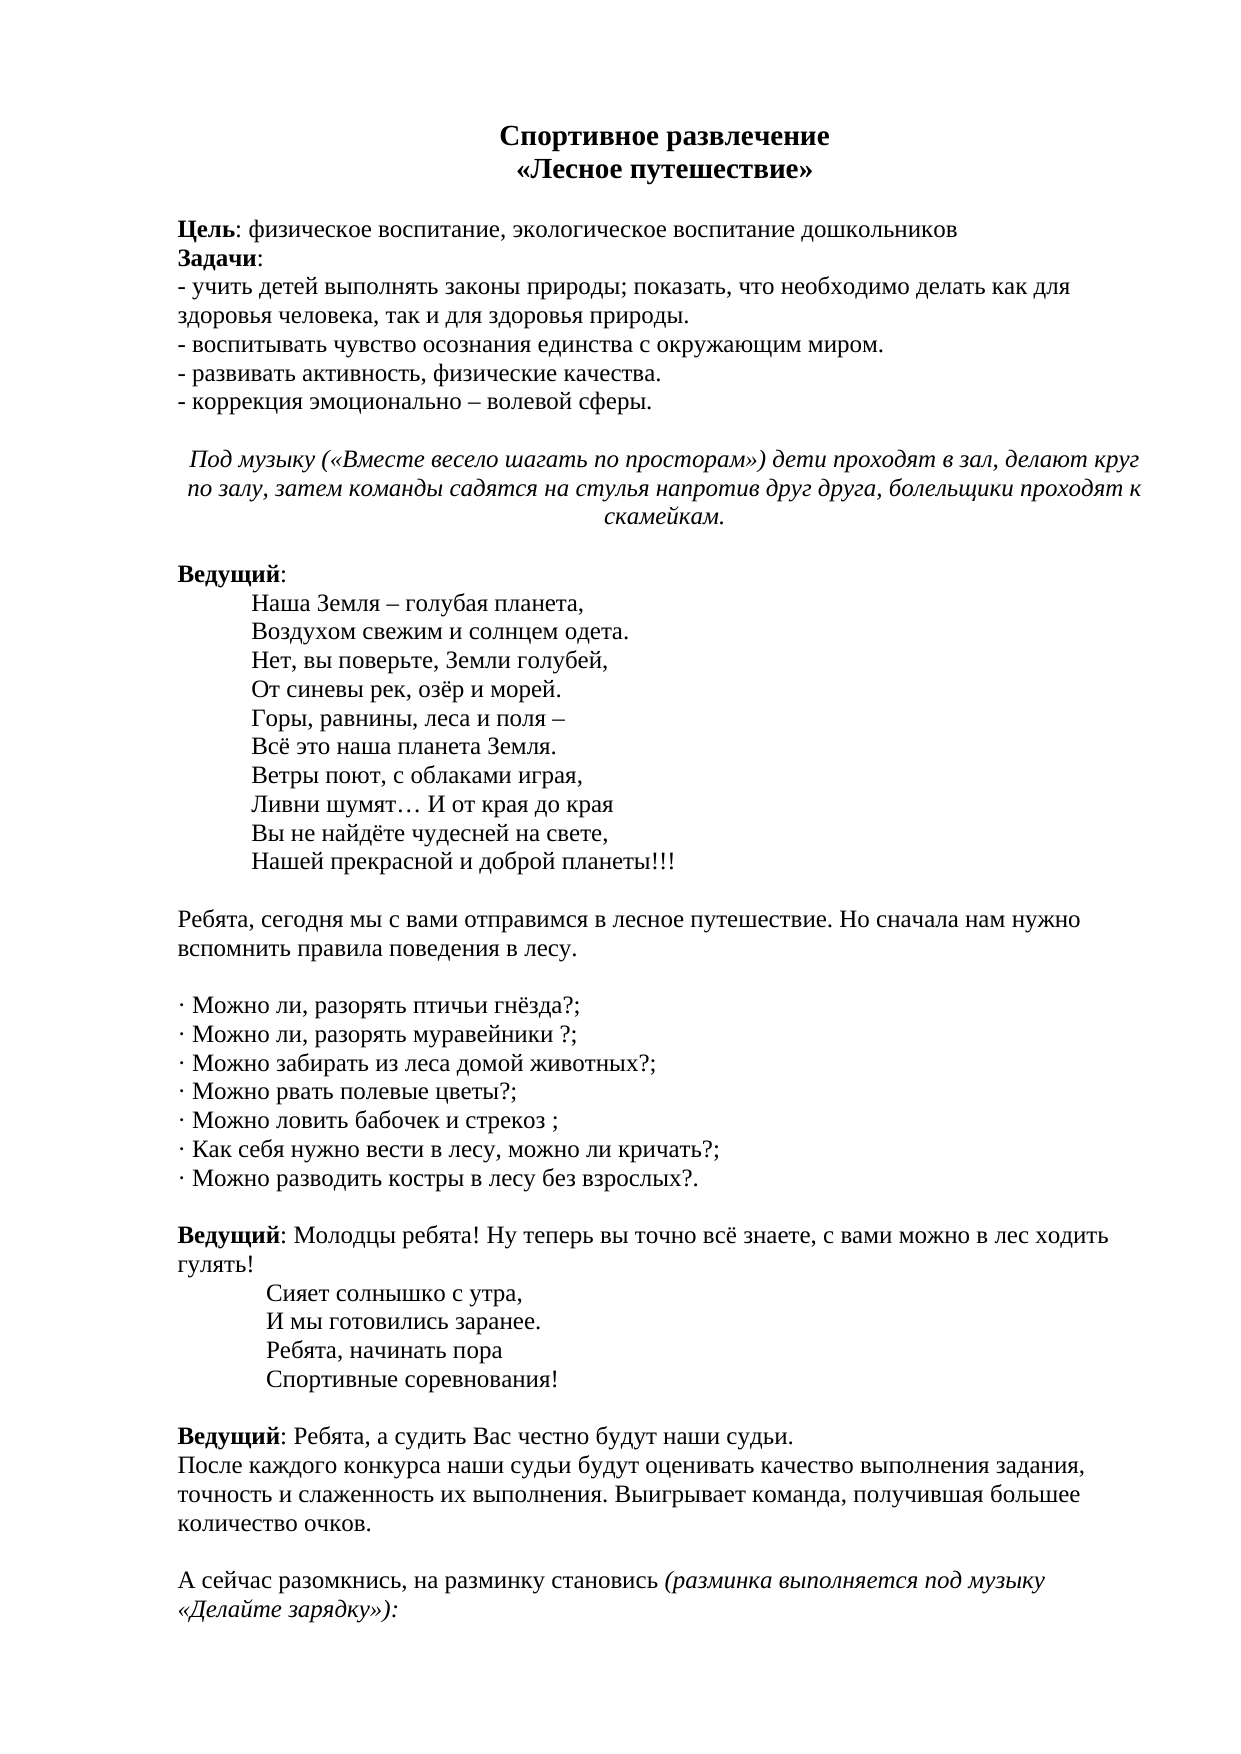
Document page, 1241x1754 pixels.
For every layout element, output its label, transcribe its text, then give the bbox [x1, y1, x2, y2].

text Цель: физическое воспитание, экологическое воспитание дошкольников [177, 214, 1152, 243]
text От синевы рек, озёр и морей. Горы, равнины, леса и поля – Всё это наша планета Земля. Ветры поют, с облаками играя, [251, 674, 1152, 789]
text Спортивные соревнования! [266, 1364, 1152, 1393]
text Ведущий: [177, 559, 1152, 588]
text · Можно ли, разорять птичьи гнёзда?; [177, 990, 1152, 1019]
text Ребята, начинать пора [266, 1335, 1152, 1364]
text - развивать активность, физические качества. [177, 358, 1152, 386]
text · Можно рвать полевые цветы?; [177, 1076, 1152, 1105]
text · Можно ли, разорять муравейники ?; [177, 1019, 1152, 1048]
text · Как себя нужно вести в лесу, можно ли кричать?; [177, 1134, 1152, 1163]
text Под музыку («Вместе весело шагать по просторам») дети проходят в зал, делают круг по залу, затем команды садятся на стулья напротив друг друга, болельщики проходят к скамейкам. [177, 444, 1152, 530]
text После каждого конкурса наши судьи будут оценивать качество выполнения задания, точность и слаженность их выполнения. Выигрывает команда, получившая большее количество очков. [177, 1450, 1152, 1536]
text Наша Земля – голубая планета, [251, 588, 1152, 616]
text - учить детей выполнять законы природы; показать, что необходимо делать как для здоровья человека, так и для здоровья природы. [177, 271, 1152, 329]
text Ведущий: Ребята, а судить Вас честно будут наши судьи. [177, 1421, 1152, 1450]
text Воздухом свежим и солнцем одета. Нет, вы поверьте, Земли голубей, [251, 616, 1152, 674]
text И мы готовились заранее. [266, 1306, 1152, 1335]
text А сейчас разомкнись, на разминку становись (разминка выполняется под музыку «Делайте зарядку»): [177, 1565, 1152, 1623]
text «Лесное путешествие» [177, 152, 1152, 185]
text Ребята, сегодня мы с вами отправимся в лесное путешествие. Но сначала нам нужно вспомнить правила поведения в лесу. [177, 904, 1152, 961]
text · Можно ловить бабочек и стрекоз ; [177, 1105, 1152, 1134]
text Спортивное развлечение [177, 118, 1152, 152]
text Ведущий: Молодцы ребята! Ну теперь вы точно всё знаете, с вами можно в лес ходить гулять! [177, 1220, 1152, 1278]
text Ливни шумят… И от края до края Вы не найдёте чудесней на свете, [251, 789, 1152, 846]
text · Можно забирать из леса домой животных?; [177, 1048, 1152, 1076]
text · Можно разводить костры в лесу без взрослых?. [177, 1163, 1152, 1191]
text - воспитывать чувство осознания единства с окружающим миром. [177, 329, 1152, 358]
text - коррекция эмоционально – волевой сферы. [177, 386, 1152, 415]
text Сияет солнышко с утра, [266, 1278, 1152, 1306]
text Задачи: [177, 243, 1152, 271]
text Нашей прекрасной и доброй планеты!!! [251, 846, 1152, 875]
